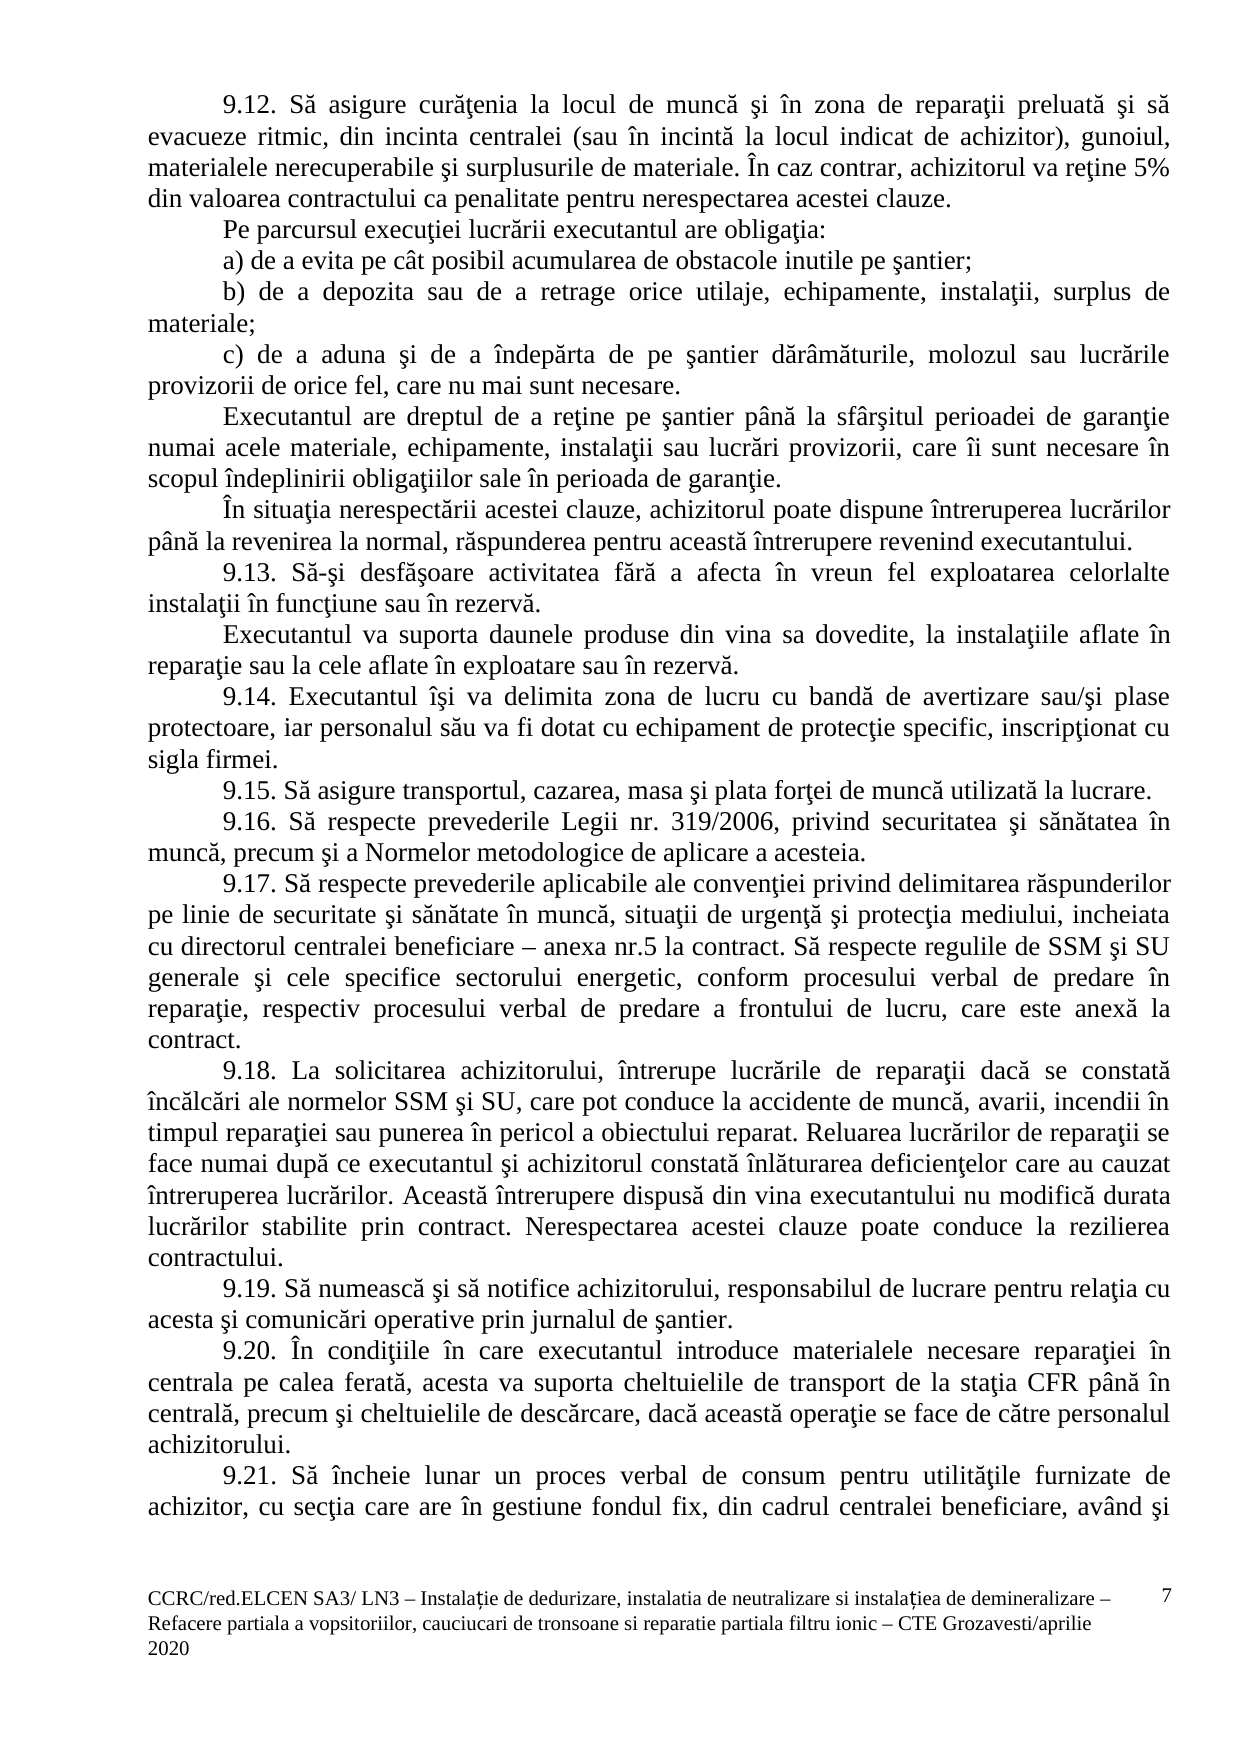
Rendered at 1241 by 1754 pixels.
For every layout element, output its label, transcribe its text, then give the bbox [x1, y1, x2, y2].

text Pe parcursul execuţiei lucrării executantul are obligaţia: [148, 213, 1172, 244]
text Executantul are dreptul de a reţine pe şantier până la sfârşitul perioadei de garanţie numai acele materiale, echipamente, instalaţii sau lucrări provizorii, care îi sunt necesare în scopul îndeplinirii obligaţiilor sale în perioada de garanţie. [148, 400, 1172, 493]
text a) de a evita pe cât posibil acumularea de obstacole inutile pe şantier; [148, 244, 1172, 276]
text 9.13. Să-şi desfăşoare activitatea fără a afecta în vreun fel exploatarea celorlalte instalaţii în funcţiune sau în rezervă. [148, 556, 1172, 618]
text 9.16. Să respecte prevederile Legii nr. 319/2006, privind securitatea şi sănătatea în muncă, precum şi a Normelor metodologice de aplicare a acesteia. [148, 805, 1172, 867]
text Executantul va suporta daunele produse din vina sa dovedite, la instalaţiile aflate în reparaţie sau la cele aflate în exploatare sau în rezervă. [148, 618, 1172, 680]
text 9.14. Executantul îşi va delimita zona de lucru cu bandă de avertizare sau/şi plase protectoare, iar personalul său va fi dotat cu echipament de protecţie specific, inscripţionat cu sigla firmei. [148, 680, 1172, 774]
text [148, 1459, 1172, 1521]
text c) de a aduna şi de a îndepărta de pe şantier dărâmăturile, molozul sau lucrările provizorii de orice fel, care nu mai sunt necesare. [148, 338, 1172, 400]
text 9.17. Să respecte prevederile aplicabile ale convenţiei privind delimitarea răspunderilor pe linie de securitate şi sănătate în muncă, situaţii de urgenţă şi protecţia mediului, incheiata cu directorul centralei beneficiare – anexa nr.5 la contract. Să respecte regulile de SSM şi SU generale şi cele specifice sectorului energetic, conform procesului verbal de predare în reparaţie, respectiv procesului verbal de predare a frontului de lucru, care este anexă la contract. [148, 867, 1172, 1054]
text 9.19. Să numească şi să notifice achizitorului, responsabilul de lucrare pentru relaţia cu acesta şi comunicări operative prin jurnalul de şantier. [148, 1272, 1172, 1334]
text 9.15. Să asigure transportul, cazarea, masa şi plata forţei de muncă utilizată la lucrare. [148, 774, 1172, 805]
text În situaţia nerespectării acestei clauze, achizitorul poate dispune întreruperea lucrărilor până la revenirea la normal, răspunderea pentru această întrerupere revenind executantului. [148, 493, 1172, 556]
text 9.18. La solicitarea achizitorului, întrerupe lucrările de reparaţii dacă se constată încălcări ale normelor SSM şi SU, care pot conduce la accidente de muncă, avarii, incendii în timpul reparaţiei sau punerea în pericol a obiectului reparat. Reluarea lucrărilor de reparaţii se face numai după ce executantul şi achizitorul constată înlăturarea deficienţelor care au cauzat întreruperea lucrărilor. Această întrerupere dispusă din vina executantului nu modifică durata lucrărilor stabilite prin contract. Nerespectarea acestei clauze poate conduce la rezilierea contractului. [148, 1054, 1172, 1272]
text b) de a depozita sau de a retrage orice utilaje, echipamente, instalaţii, surplus de materiale; [148, 276, 1172, 338]
text 9.20. În condiţiile în care executantul introduce materialele necesare reparaţiei în centrala pe calea ferată, acesta va suporta cheltuielile de transport de la staţia CFR până în centrală, precum şi cheltuielile de descărcare, dacă această operaţie se face de către personalul achizitorului. [148, 1334, 1172, 1459]
text 9.12. Să asigure curăţenia la locul de muncă şi în zona de reparaţii preluată şi să evacueze ritmic, din incinta centralei (sau în incintă la locul indicat de achizitor), gunoiul, materialele nerecuperabile şi surplusurile de materiale. În caz contrar, achizitorul va reţine 5% din valoarea contractului ca penalitate pentru nerespectarea acestei clauze. [148, 89, 1172, 213]
